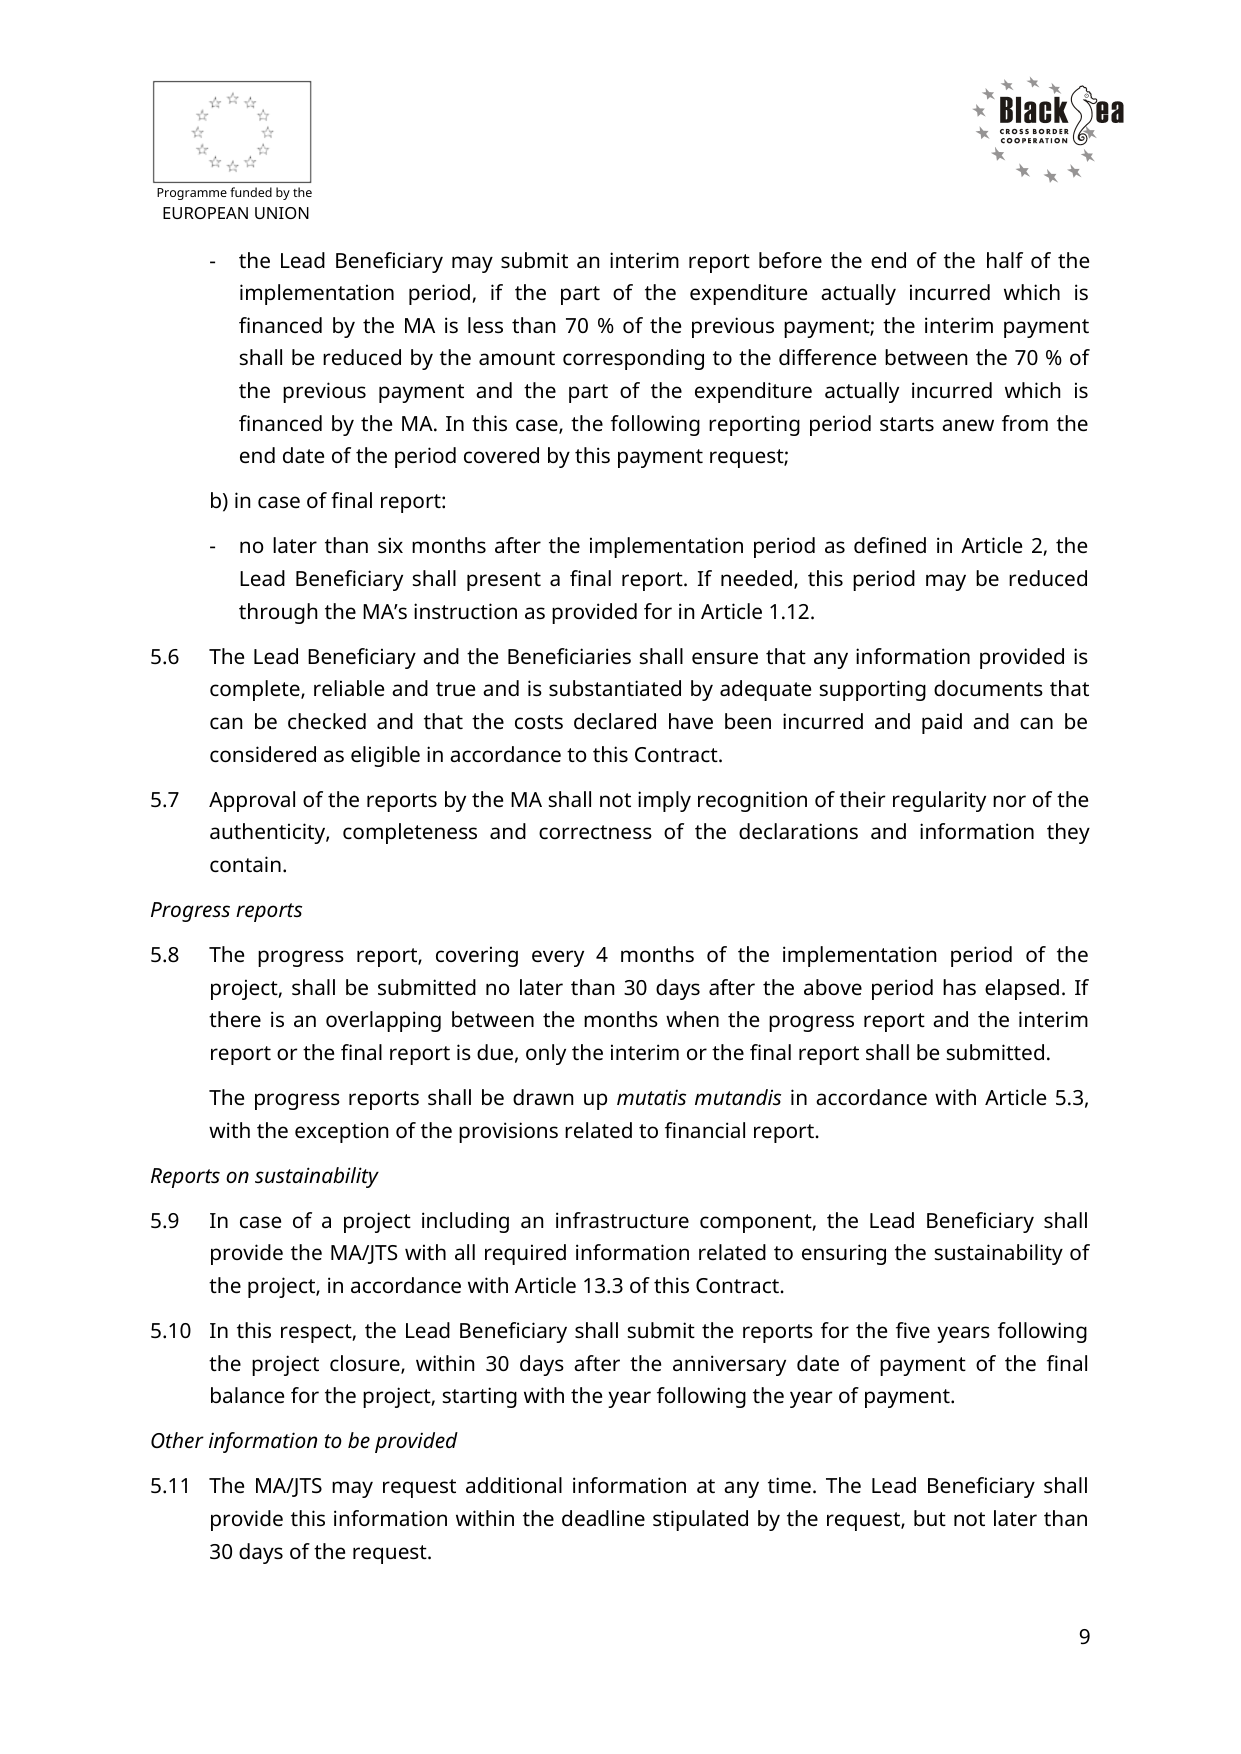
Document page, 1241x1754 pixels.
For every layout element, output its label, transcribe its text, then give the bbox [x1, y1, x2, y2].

list The MA/JTS may request additional information at any time. The Lead Beneficiary shall provide this information within the deadline stipulated by the request, but not later than 30 days of the request. [150, 1472, 1090, 1565]
list The progress report, covering every 4 months of the implementation period of the project, shall be submitted no later than 30 days after the above period has elapsed. If there is an overlapping between the months when the progress report and the interim report or the final report is due, only the interim or the final report shall be submitted. [150, 940, 1090, 1066]
list the Lead Beneficiary may submit an interim report before the end of the half of the implementation period, if the part of the expenditure actually incurred which is financed by the MA is less than 70 % of the previous payment; the interim payment shall be reduced by the amount corresponding to the difference between the 70 % of the previous payment and the part of the expenditure actually incurred which is financed by the MA. In this case, the following reporting period starts anew from the end date of the period covered by this payment request; [209, 246, 1090, 470]
text Reports on sustainability [150, 1161, 1090, 1189]
list Other information to be provided [150, 1427, 1090, 1455]
text b) in case of final report: [209, 486, 1090, 515]
list no later than six months after the implementation period as defined in Article 2, the Lead Beneficiary shall present a final report. If needed, this period may be reduced through the MA’s instruction as provided for in Article 1.12. [209, 532, 1090, 625]
list In case of a project including an infrastructure component, the Lead Beneficiary shall provide the MA/JTS with all required information related to ensuring the sustainability of the project, in accordance with Article 13.3 of this Contract. [150, 1206, 1090, 1299]
list The Lead Beneficiary and the Beneficiaries shall ensure that any information provided is complete, reliable and true and is substantiated by adequate supporting documents that can be checked and that the costs declared have been incurred and paid and can be considered as eligible in accordance to this Contract. [150, 642, 1090, 768]
text The progress reports shall be drawn up mutatis mutandis in accordance with Article 5.3, with the exception of the provisions related to financial report. [209, 1083, 1090, 1144]
picture [970, 75, 1125, 185]
text Progress reports [150, 895, 1090, 923]
list In this respect, the Lead Beneficiary shall submit the reports for the five years following the project closure, within 30 days after the anniversary date of payment of the final balance for the project, starting with the year following the year of payment. [150, 1316, 1090, 1410]
list Approval of the reports by the MA shall not imply recognition of their regularity nor of the authenticity, completeness and correctness of the declarations and information they contain. [150, 785, 1090, 878]
